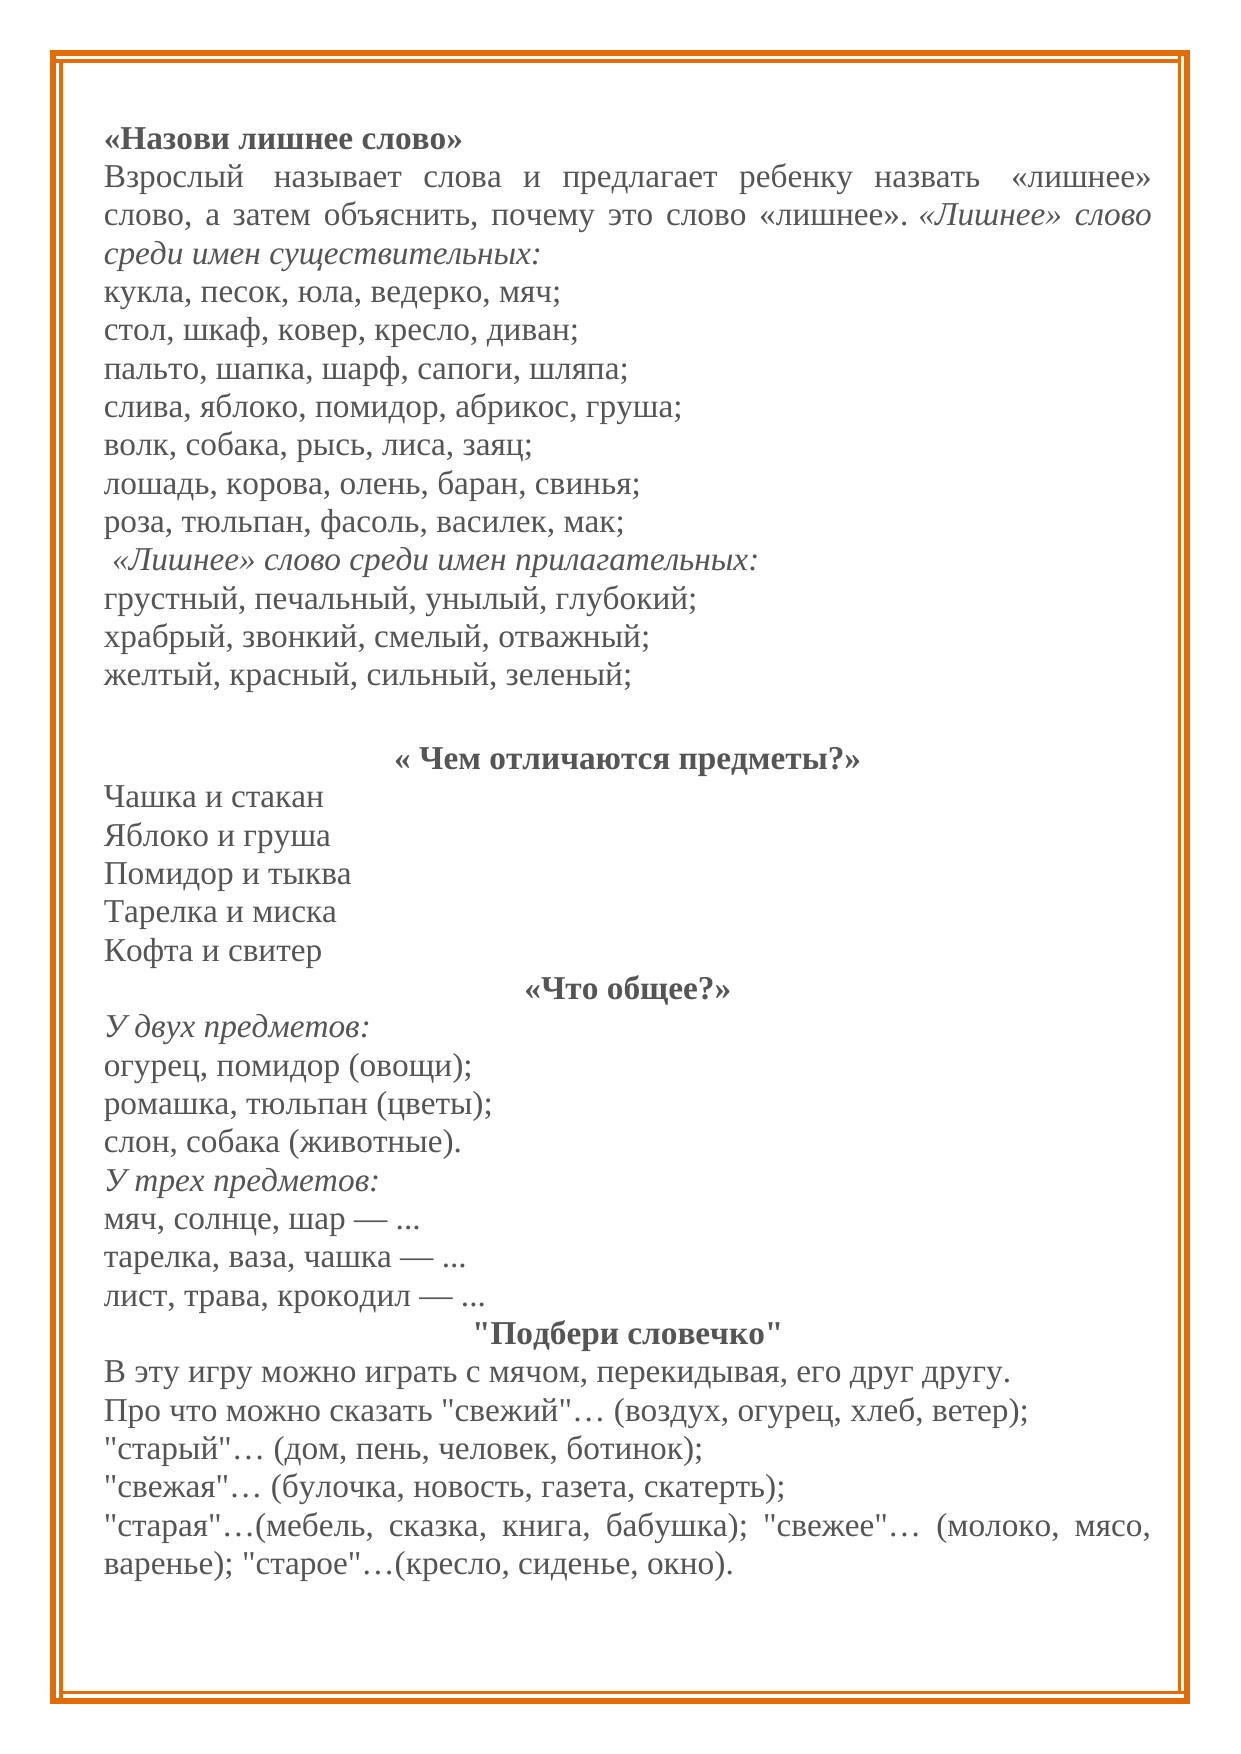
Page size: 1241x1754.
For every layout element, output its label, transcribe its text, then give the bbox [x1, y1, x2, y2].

text Про что можно сказать "свежий"… (воздух, огурец, хлеб, ветер); [103, 1390, 1152, 1428]
text Яблоко и груша [103, 815, 1152, 853]
text «Лишнее» слово среди имен прилагательных: [103, 540, 1152, 578]
text «Что общее?» [103, 968, 1152, 1007]
text ромашка, тюльпан (цветы); [103, 1083, 1152, 1122]
text желтый, красный, сильный, зеленый; [103, 655, 1152, 693]
text Кофта и свитер [103, 930, 1152, 968]
text « Чем отличаются предметы?» [103, 738, 1152, 777]
text храбрый, звонкий, смелый, отважный; [103, 616, 1152, 655]
text роза, тюльпан, фасоль, василек, мак; [103, 501, 1152, 540]
text лист, трава, крокодил — ... [103, 1275, 1152, 1313]
text У трех предметов: [103, 1160, 1152, 1198]
text "свежая"… (булочка, новость, газета, скатерть); [103, 1467, 1152, 1505]
text "Подбери словечко" [103, 1313, 1152, 1352]
text стол, шкаф, ковер, кресло, диван; [103, 310, 1152, 348]
text У двух предметов: [103, 1007, 1152, 1045]
text тарелка, ваза, чашка — ... [103, 1237, 1152, 1275]
text слива, яблоко, помидор, абрикос, груша; [103, 386, 1152, 425]
text "старая"…(мебель, сказка, книга, бабушка); "свежее"… (молоко, мясо, варенье); "старое"…(кресло, сиденье, окно). [103, 1505, 1152, 1582]
text мяч, солнце, шар — ... [103, 1198, 1152, 1237]
text пальто, шапка, шарф, сапоги, шляпа; [103, 348, 1152, 386]
text волк, собака, рысь, лиса, заяц; [103, 425, 1152, 463]
text огурец, помидор (овощи); [103, 1045, 1152, 1083]
text «Назови лишнее слово» [103, 118, 1152, 156]
text Помидор и тыква [103, 853, 1152, 892]
text лошадь, корова, олень, баран, свинья; [103, 463, 1152, 501]
text слон, собака (животные). [103, 1122, 1152, 1160]
text Взрослый называет слова и предлагает ребенку назвать «лишнее» слово, а затем объяснить, почему это слово «лишнее». «Лишнее» слово среди имен существительных: [103, 156, 1152, 271]
text кукла, песок, юла, ведерко, мяч; [103, 271, 1152, 310]
text В эту игру можно играть с мячом, перекидывая, его друг другу. [103, 1352, 1152, 1390]
text "старый"… (дом, пень, человек, ботинок); [103, 1428, 1152, 1467]
text Чашка и стакан [103, 777, 1152, 815]
text грустный, печальный, унылый, глубокий; [103, 578, 1152, 616]
text Тарелка и миска [103, 892, 1152, 930]
